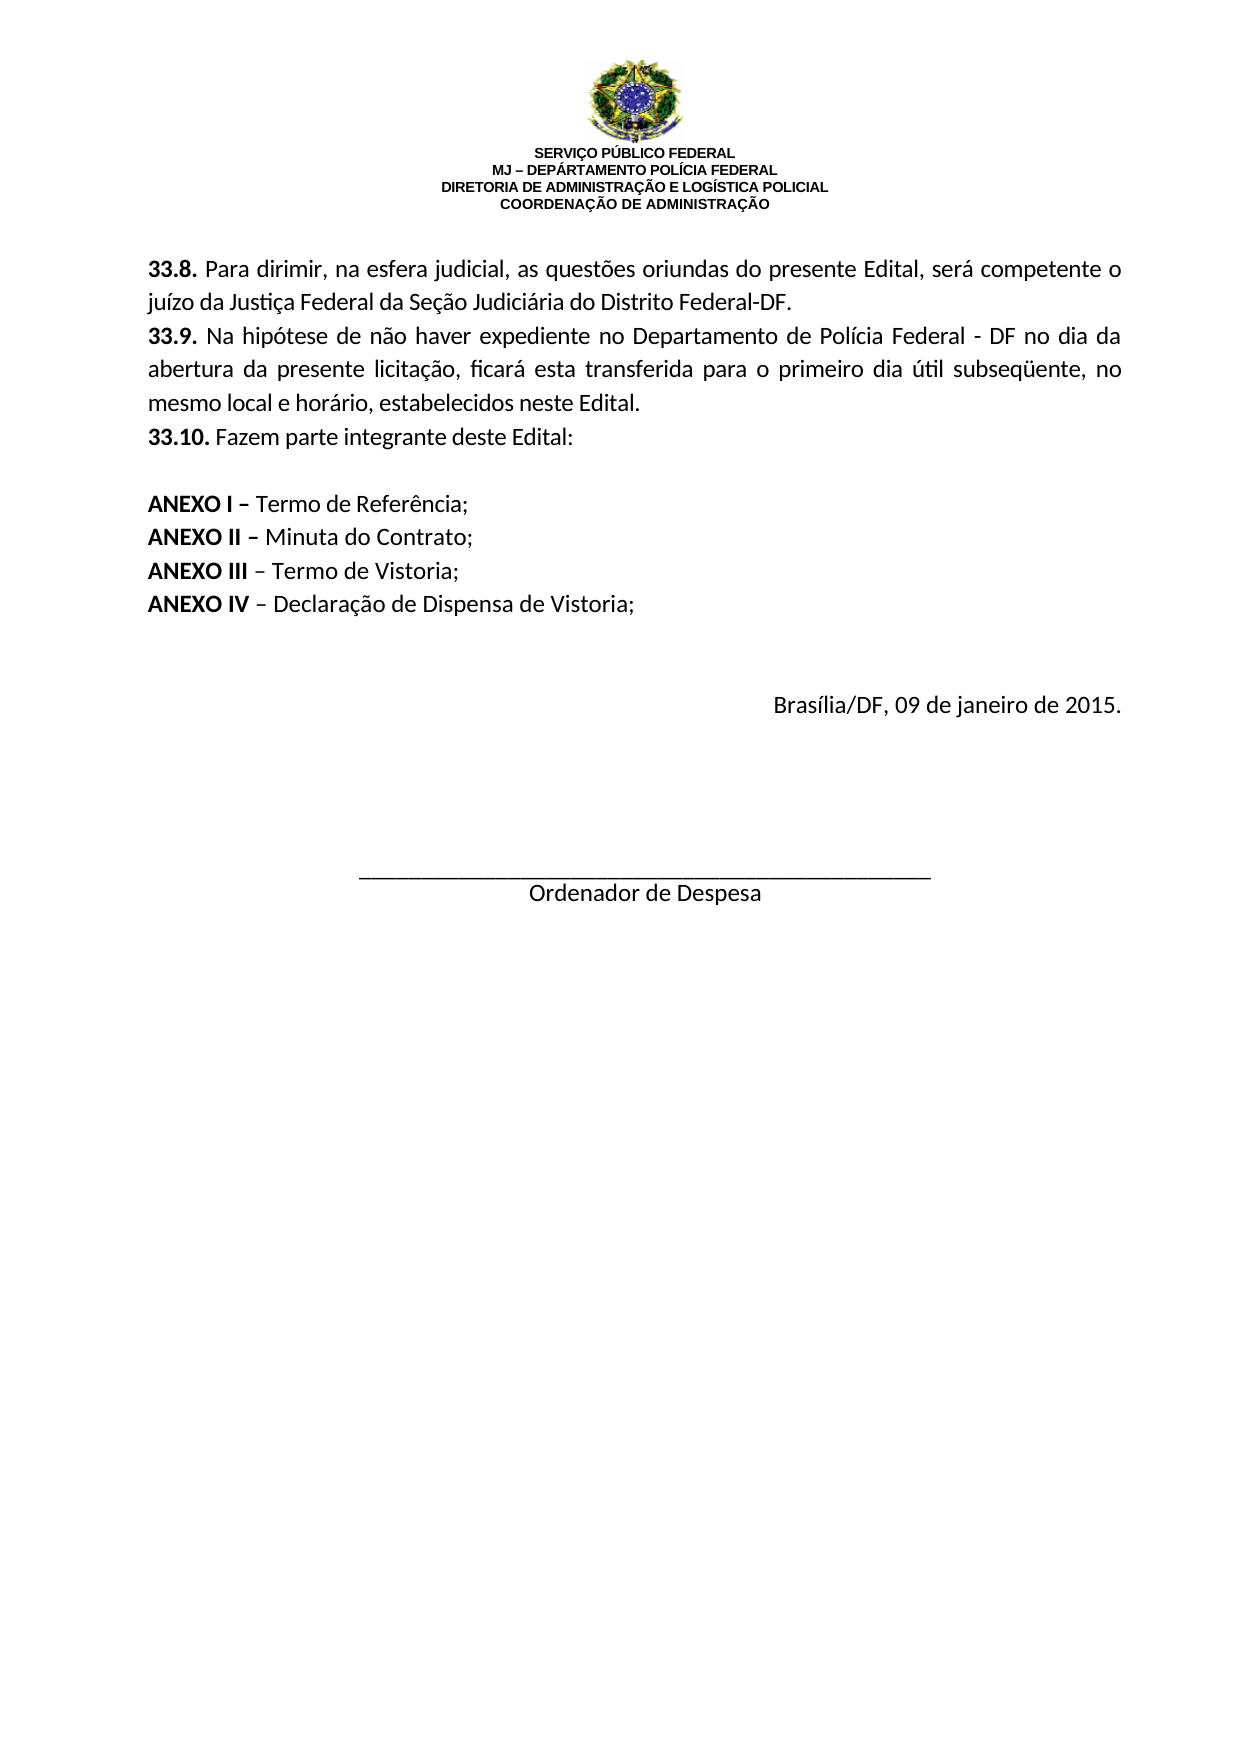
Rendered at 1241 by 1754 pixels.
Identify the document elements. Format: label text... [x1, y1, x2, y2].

text 33.9. Na hipótese de não haver expediente no Departamento de Polícia Federal - DF no dia da abertura da presente licitação, ficará esta transferida para o primeiro dia útil subseqüente, no mesmo local e horário, estabelecidos neste Edital. [148, 320, 1122, 418]
text ANEXO I – Termo de Referência; [148, 488, 1122, 518]
text Brasília/DF, 09 de janeiro de 2015. [148, 689, 1122, 719]
text 33.8. Para dirimir, na esfera judicial, as questões oriundas do presente Edital, será competente o juízo da Justiça Federal da Seção Judiciária do Distrito Federal-DF. [148, 253, 1122, 317]
text ANEXO IV – Declaração de Dispensa de Vistoria; [148, 588, 1122, 619]
text ANEXO III – Termo de Vistoria; [148, 555, 1122, 585]
text ______________________________________________ [148, 857, 1143, 882]
text ANEXO II – Minuta do Contrato; [148, 521, 1122, 552]
text Ordenador de Despesa [148, 882, 1143, 907]
text 33.10. Fazem parte integrante deste Edital: [148, 421, 1122, 451]
